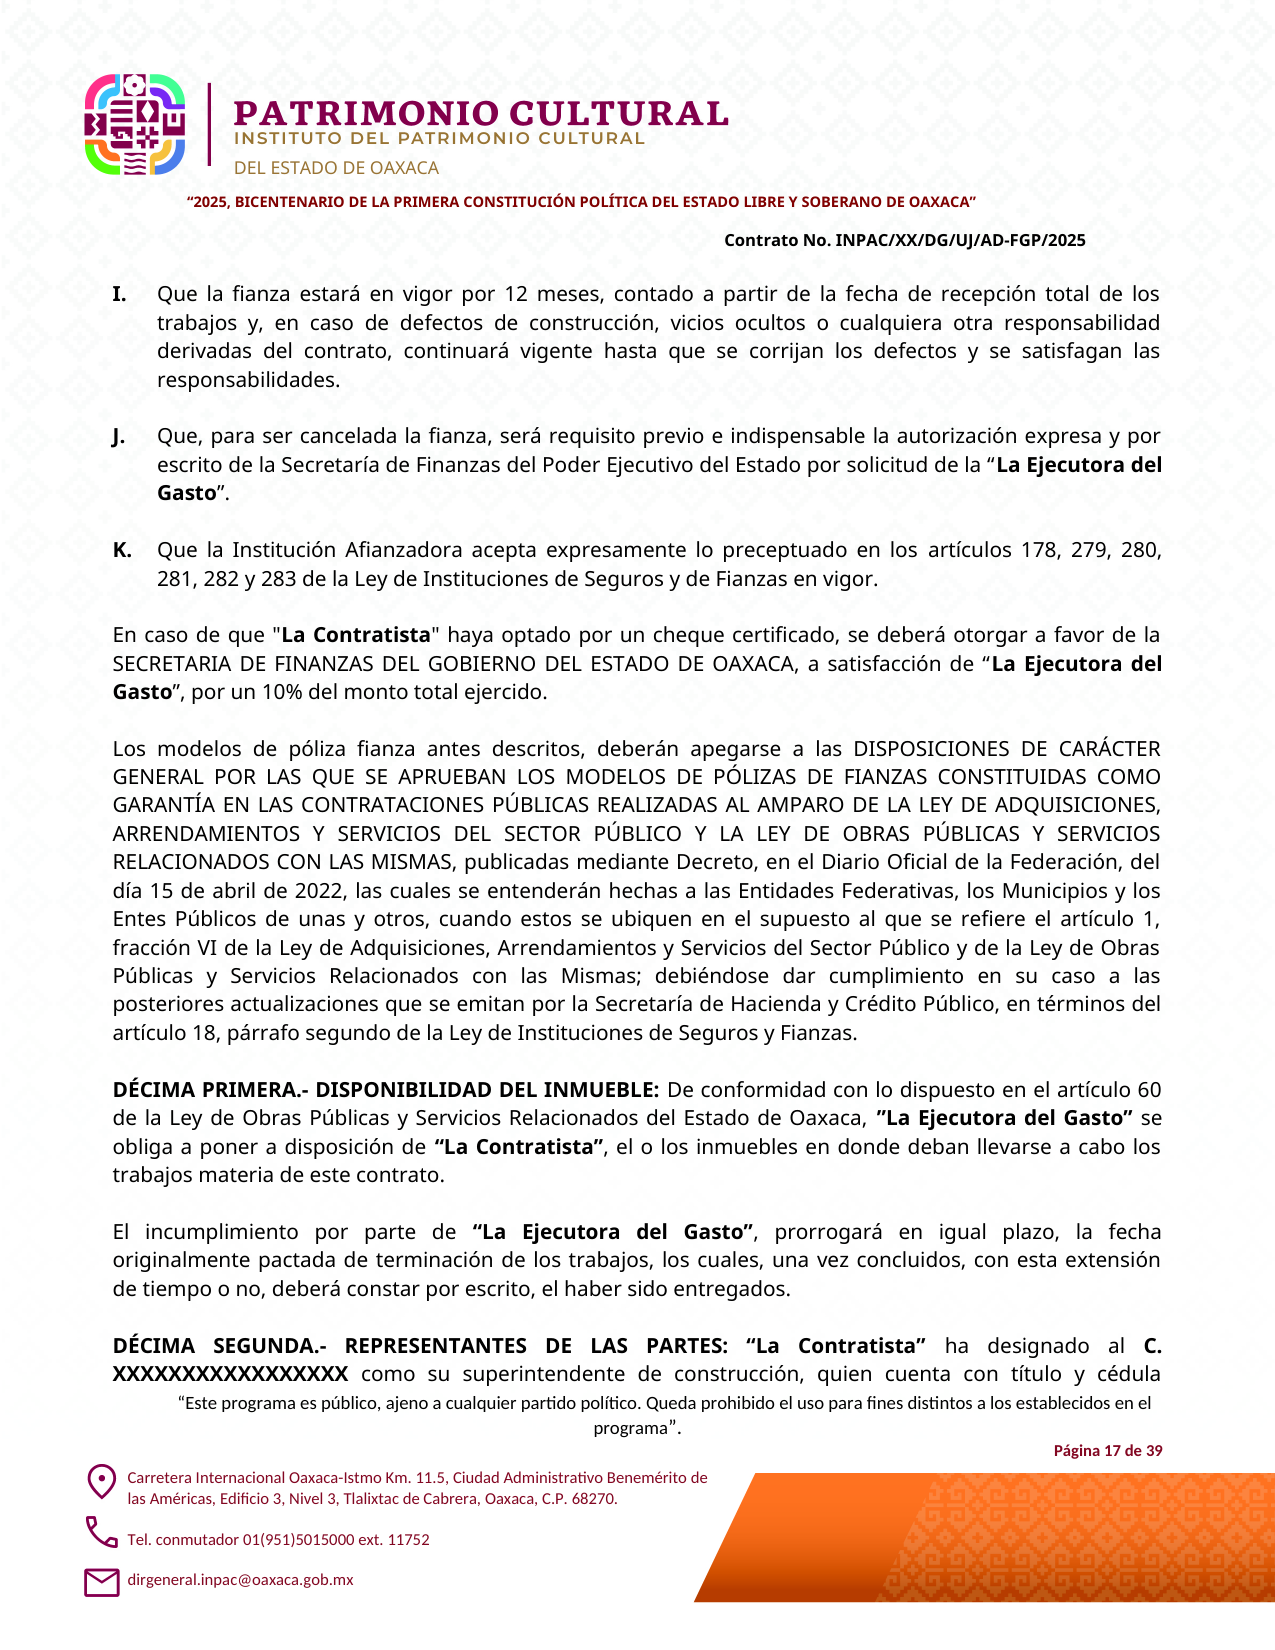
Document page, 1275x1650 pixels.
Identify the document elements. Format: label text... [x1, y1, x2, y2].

list Que la Institución Afianzadora acepta expresamente lo preceptuado en los artículos 178, 279, 280, 281, 282 y 283 de la Ley de Instituciones de Seguros y de Fianzas en vigor. [112, 535, 1162, 592]
list Que la fianza estará en vigor por 12 meses, contado a partir de la fecha de recepción total de los trabajos y, en caso de defectos de construcción, vicios ocultos o cualquiera otra responsabilidad derivadas del contrato, continuará vigente hasta que se corrijan los defectos y se satisfagan las responsabilidades. [112, 279, 1162, 393]
picture [1, 0, 1275, 1649]
text DÉCIMA PRIMERA.- DISPONIBILIDAD DEL INMUEBLE: De conformidad con lo dispuesto en el artículo 60 de la Ley de Obras Públicas y Servicios Relacionados del Estado de Oaxaca, ”La Ejecutora del Gasto” se obliga a poner a disposición de “La Contratista”, el o los inmuebles en donde deban llevarse a cabo los trabajos materia de este contrato. [112, 1075, 1162, 1189]
list Que, para ser cancelada la fianza, será requisito previo e indispensable la autorización expresa y por escrito de la Secretaría de Finanzas del Poder Ejecutivo del Estado por solicitud de la “La Ejecutora del Gasto”. [112, 422, 1162, 507]
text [112, 1331, 1162, 1388]
text En caso de que "La Contratista" haya optado por un cheque certificado, se deberá otorgar a favor de la SECRETARIA DE FINANZAS DEL GOBIERNO DEL ESTADO DE OAXACA, a satisfacción de “La Ejecutora del Gasto”, por un 10% del monto total ejercido. [112, 620, 1162, 706]
text El incumplimiento por parte de “La Ejecutora del Gasto”, prorrogará en igual plazo, la fecha originalmente pactada de terminación de los trabajos, los cuales, una vez concluidos, con esta extensión de tiempo o no, deberá constar por escrito, el haber sido entregados. [112, 1217, 1162, 1302]
text Los modelos de póliza fianza antes descritos, deberán apegarse a las DISPOSICIONES DE CARÁCTER GENERAL POR LAS QUE SE APRUEBAN LOS MODELOS DE PÓLIZAS DE FIANZAS CONSTITUIDAS COMO GARANTÍA EN LAS CONTRATACIONES PÚBLICAS REALIZADAS AL AMPARO DE LA LEY DE ADQUISICIONES, ARRENDAMIENTOS Y SERVICIOS DEL SECTOR PÚBLICO Y LA LEY DE OBRAS PÚBLICAS Y SERVICIOS RELACIONADOS CON LAS MISMAS, publicadas mediante Decreto, en el Diario Oficial de la Federación, del día 15 de abril de 2022, las cuales se entenderán hechas a las Entidades Federativas, los Municipios y los Entes Públicos de unas y otros, cuando estos se ubiquen en el supuesto al que se refiere el artículo 1, fracción VI de la Ley de Adquisiciones, Arrendamientos y Servicios del Sector Público y de la Ley de Obras Públicas y Servicios Relacionados con las Mismas; debiéndose dar cumplimiento en su caso a las posteriores actualizaciones que se emitan por la Secretaría de Hacienda y Crédito Público, en términos del artículo 18, párrafo segundo de la Ley de Instituciones de Seguros y Fianzas. [112, 734, 1162, 1046]
